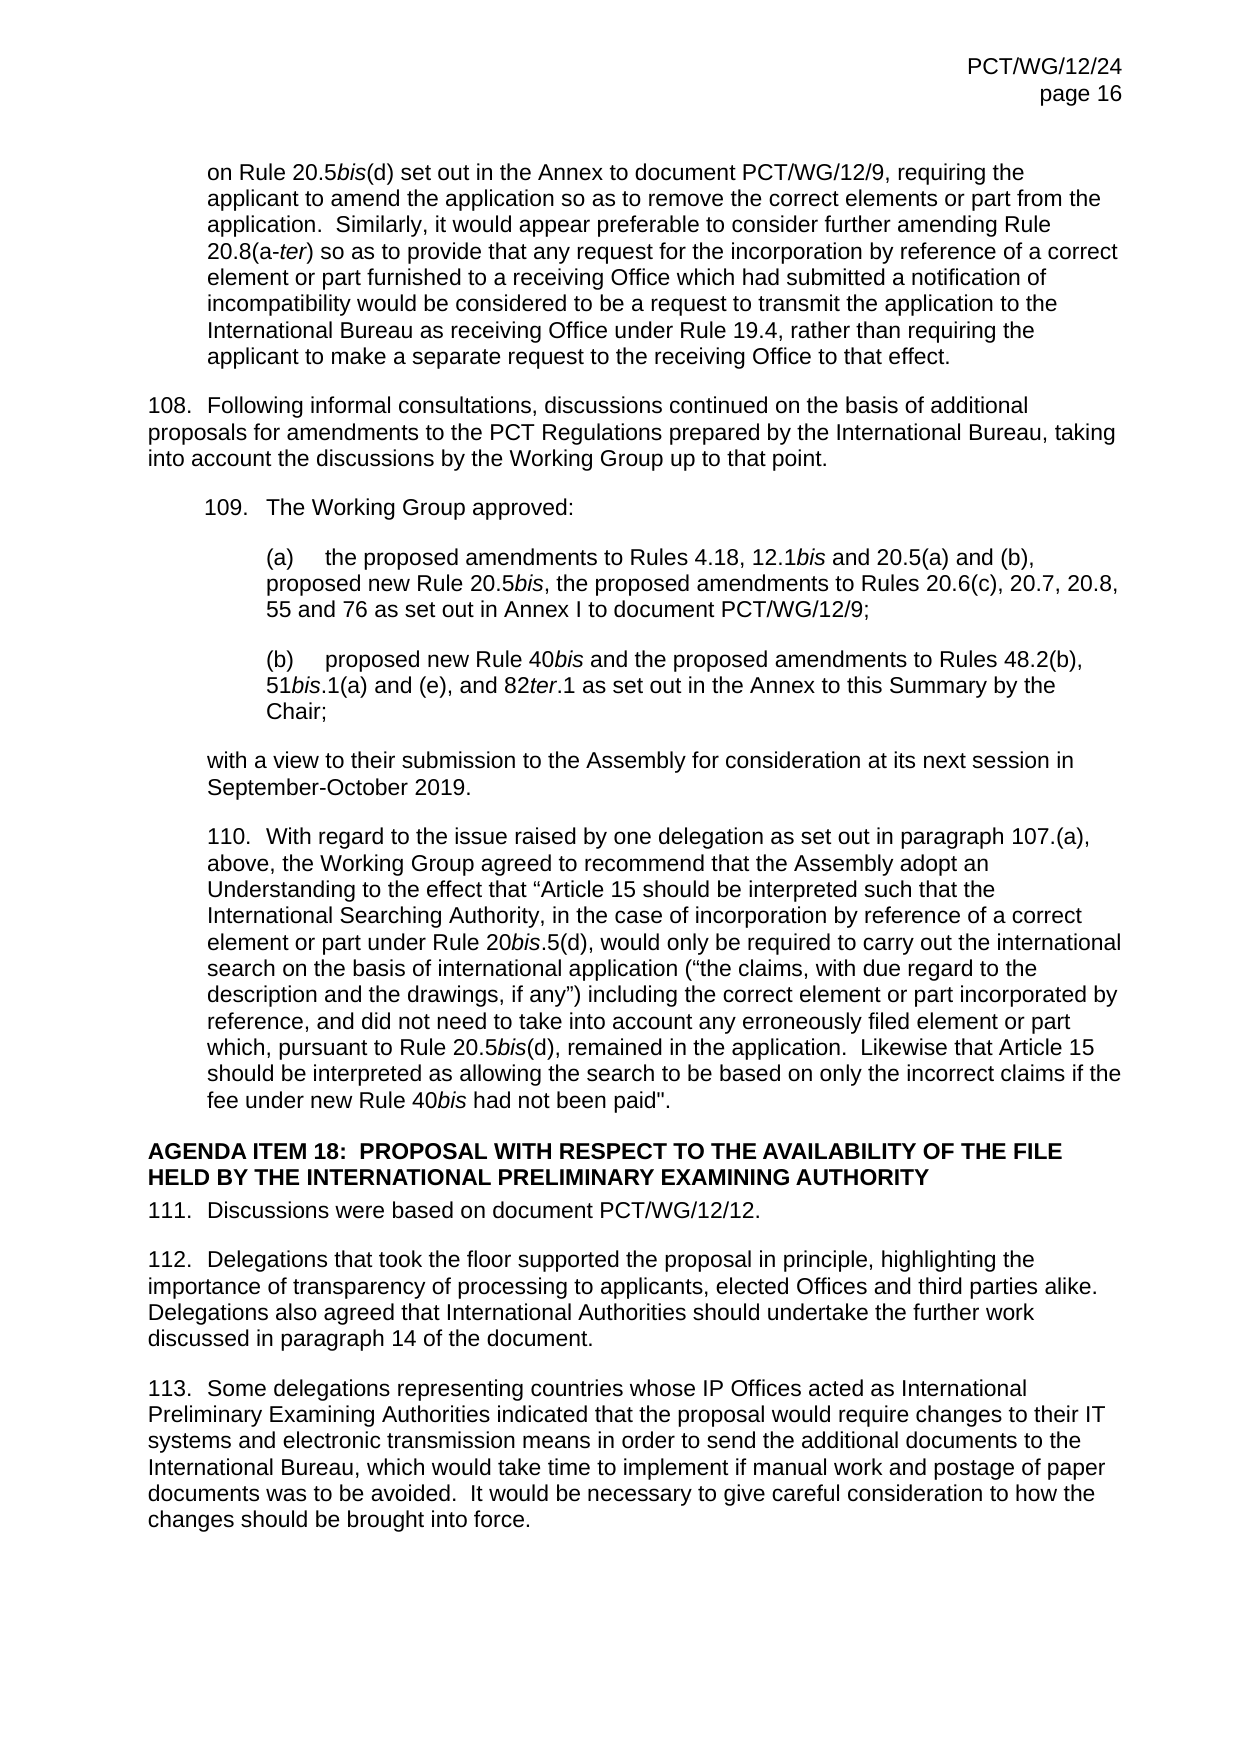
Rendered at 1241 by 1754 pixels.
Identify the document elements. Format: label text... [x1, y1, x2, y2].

list the proposed amendments to Rules 4.18, 12.1bis and 20.5(a) and (b), proposed new Rule 20.5bis, the proposed amendments to Rules 20.6(c), 20.7, 20.8, 55 and 76 as set out in Annex I to document PCT/WG/12/9; [266, 543, 1122, 623]
text Discussions were based on document PCT/WG/12/12. [148, 1197, 1122, 1223]
subtitle Agenda Item 18: Proposal with Respect to the Availability of the File Held by the International Preliminary Examining Authority [148, 1138, 1122, 1191]
text Following informal consultations, discussions continued on the basis of additional proposals for amendments to the PCT Regulations prepared by the International Bureau, taking into account the discussions by the Working Group up to that point. [148, 392, 1122, 471]
text With regard to the issue raised by one delegation as set out in paragraph 107(a), above, the Working Group agreed to recommend that the Assembly adopt an Understanding to the effect that “Article 15 should be interpreted such that the International Searching Authority, in the case of incorporation by reference of a correct element or part under Rule 20bis.5(d), would only be required to carry out the international search on the basis of international application (“the claims, with due regard to the description and the drawings, if any”) including the correct element or part incorporated by reference, and did not need to take into account any erroneously filed element or part which, pursuant to Rule 20.5bis(d), remained in the application. Likewise that Article 15 should be interpreted as allowing the search to be based on only the incorrect claims if the fee under new Rule 40bis had not been paid". [207, 823, 1122, 1113]
list proposed new Rule 40bis and the proposed amendments to Rules 48.2(b), 51bis.1(a) and (e), and 82ter.1 as set out in the Annex to this Summary by the Chair; [266, 646, 1122, 724]
text The Working Group approved: [204, 494, 1122, 521]
text Delegations that took the floor supported the proposal in principle, highlighting the importance of transparency of processing to applicants, elected Offices and third parties alike. Delegations also agreed that International Authorities should undertake the further work discussed in paragraph 14 of the document. [148, 1246, 1122, 1352]
text Some delegations representing countries whose IP Offices acted as International Preliminary Examining Authorities indicated that the proposal would require changes to their IT systems and electronic transmission means in order to send the additional documents to the International Bureau, which would take time to implement if manual work and postage of paper documents was to be avoided. It would be necessary to give careful consideration to how the changes should be brought into force. [148, 1374, 1122, 1533]
list with a view to their submission to the Assembly for consideration at its next session in September-October 2019. [207, 747, 1122, 800]
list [207, 158, 1122, 369]
